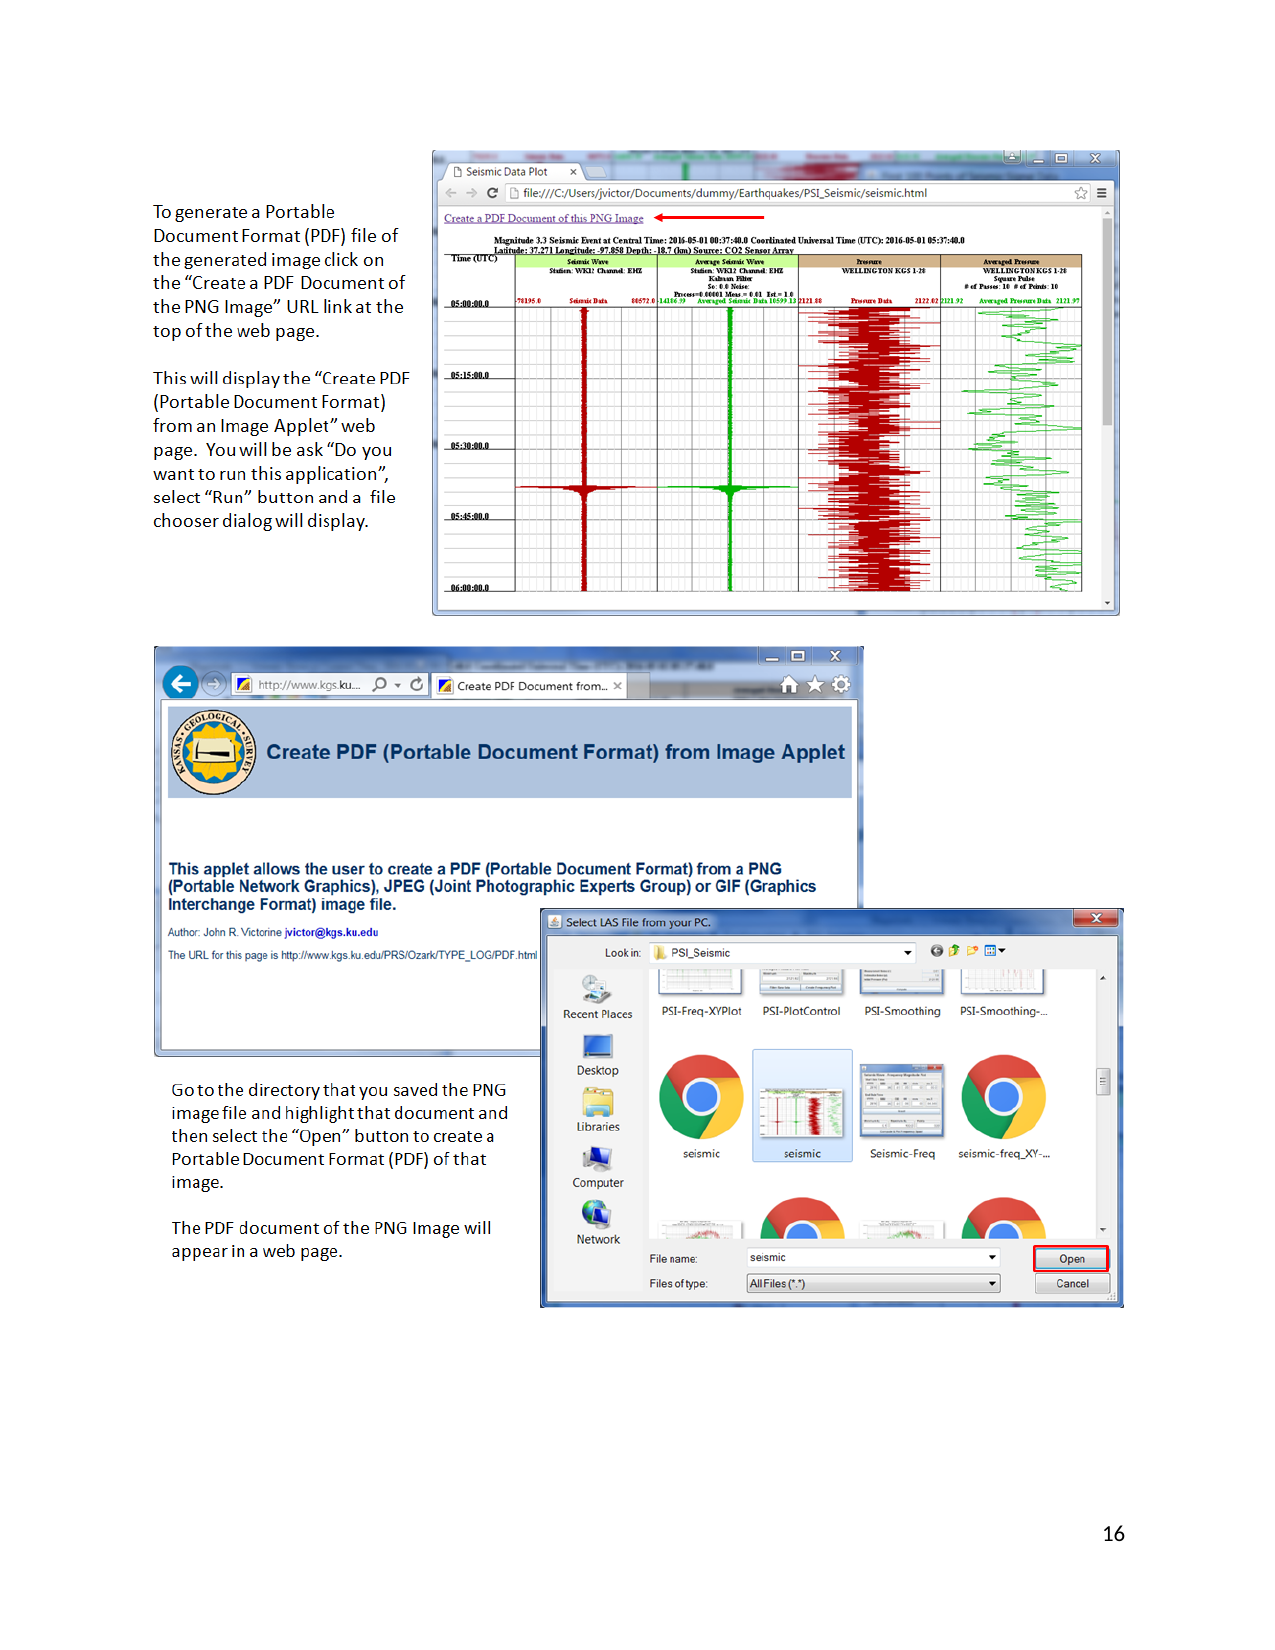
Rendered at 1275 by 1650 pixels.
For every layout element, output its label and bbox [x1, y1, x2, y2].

picture [150, 150, 1124, 618]
picture [150, 642, 1125, 1317]
